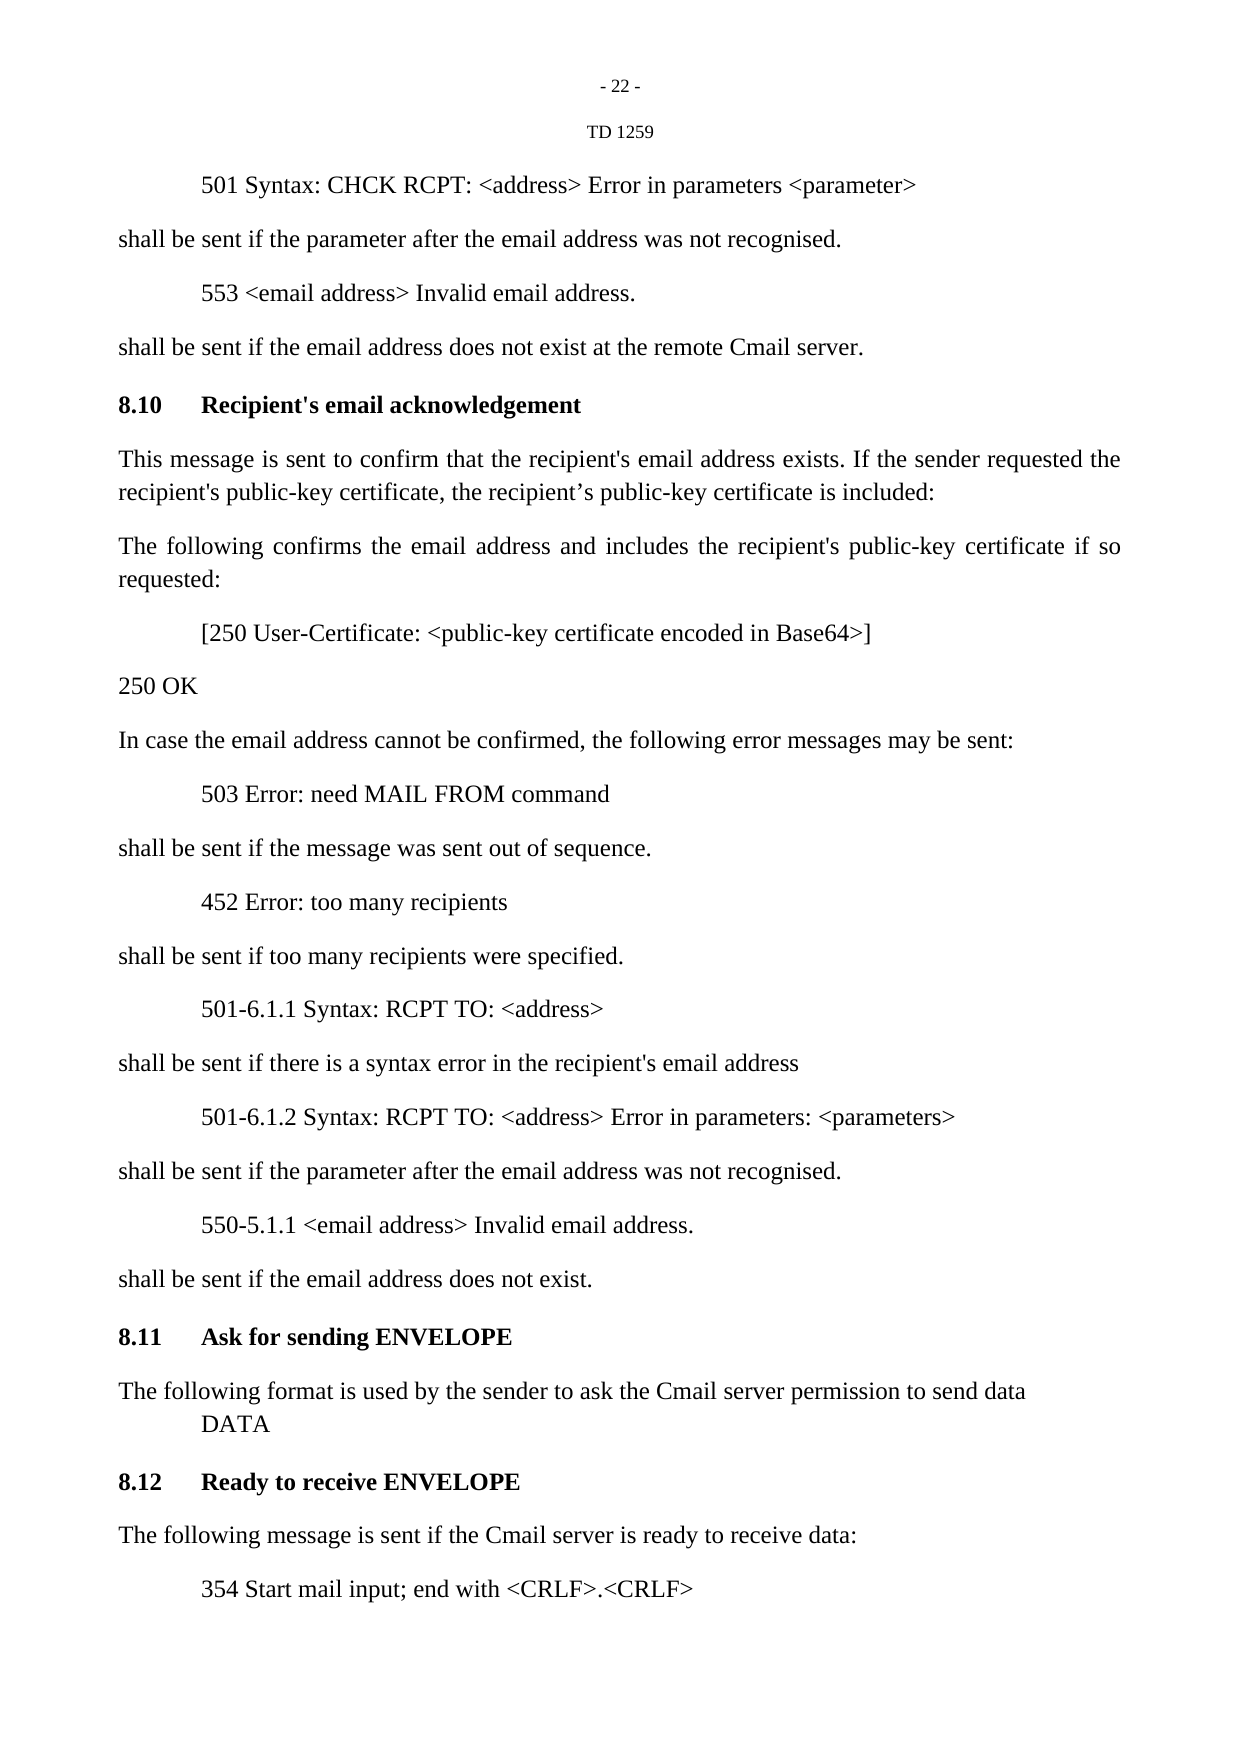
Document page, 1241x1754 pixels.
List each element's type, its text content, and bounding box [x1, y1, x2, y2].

subtitle 8.11 Ask for sending ENVELOPE [118, 1322, 1122, 1351]
text shall be sent if too many recipients were specified. [118, 941, 1122, 969]
text shall be sent if the parameter after the email address was not recognised. [118, 224, 1122, 253]
text 250 OK [118, 671, 1122, 700]
text shall be sent if the email address does not exist at the remote Cmail server. [118, 332, 1122, 361]
text This message is sent to confirm that the recipient's email address exists. If the sender requested the recipient's public-key certificate, the recipient’s public-key certificate is included: [118, 444, 1122, 506]
text 503 Error: need MAIL FROM command [118, 779, 1122, 808]
text 553 <email address> Invalid email address. [118, 278, 1122, 307]
text [250 User-Certificate: <public-key certificate encoded in Base64>] [118, 618, 1122, 646]
text 354 Start mail input; end with <CRLF>.<CRLF> [118, 1574, 1122, 1603]
text The following message is sent if the Cmail server is ready to receive data: [118, 1521, 1122, 1549]
text In case the email address cannot be confirmed, the following error messages may be sent: [118, 725, 1122, 754]
text 501 Syntax: CHCK RCPT: <address> Error in parameters <parameter> [118, 170, 1122, 199]
text 452 Error: too many recipients [118, 887, 1122, 916]
text The following confirms the email address and includes the recipient's public-key certificate if so requested: [118, 531, 1122, 592]
text 550-5.1.1 <email address> Invalid email address. [118, 1210, 1122, 1239]
text shall be sent if the email address does not exist. [118, 1264, 1122, 1293]
text 501-6.1.1 Syntax: RCPT TO: <address> [118, 994, 1122, 1023]
text shall be sent if there is a syntax error in the recipient's email address [118, 1048, 1122, 1077]
subtitle 8.10 Recipient's email acknowledgement [118, 390, 1122, 419]
text 501-6.1.2 Syntax: RCPT TO: <address> Error in parameters: <parameters> [118, 1102, 1122, 1131]
subtitle 8.12 Ready to receive ENVELOPE [118, 1467, 1122, 1496]
text shall be sent if the parameter after the email address was not recognised. [118, 1156, 1122, 1185]
text The following format is used by the sender to ask the Cmail server permission to send data DATA [118, 1376, 1122, 1437]
text shall be sent if the message was sent out of sequence. [118, 833, 1122, 862]
